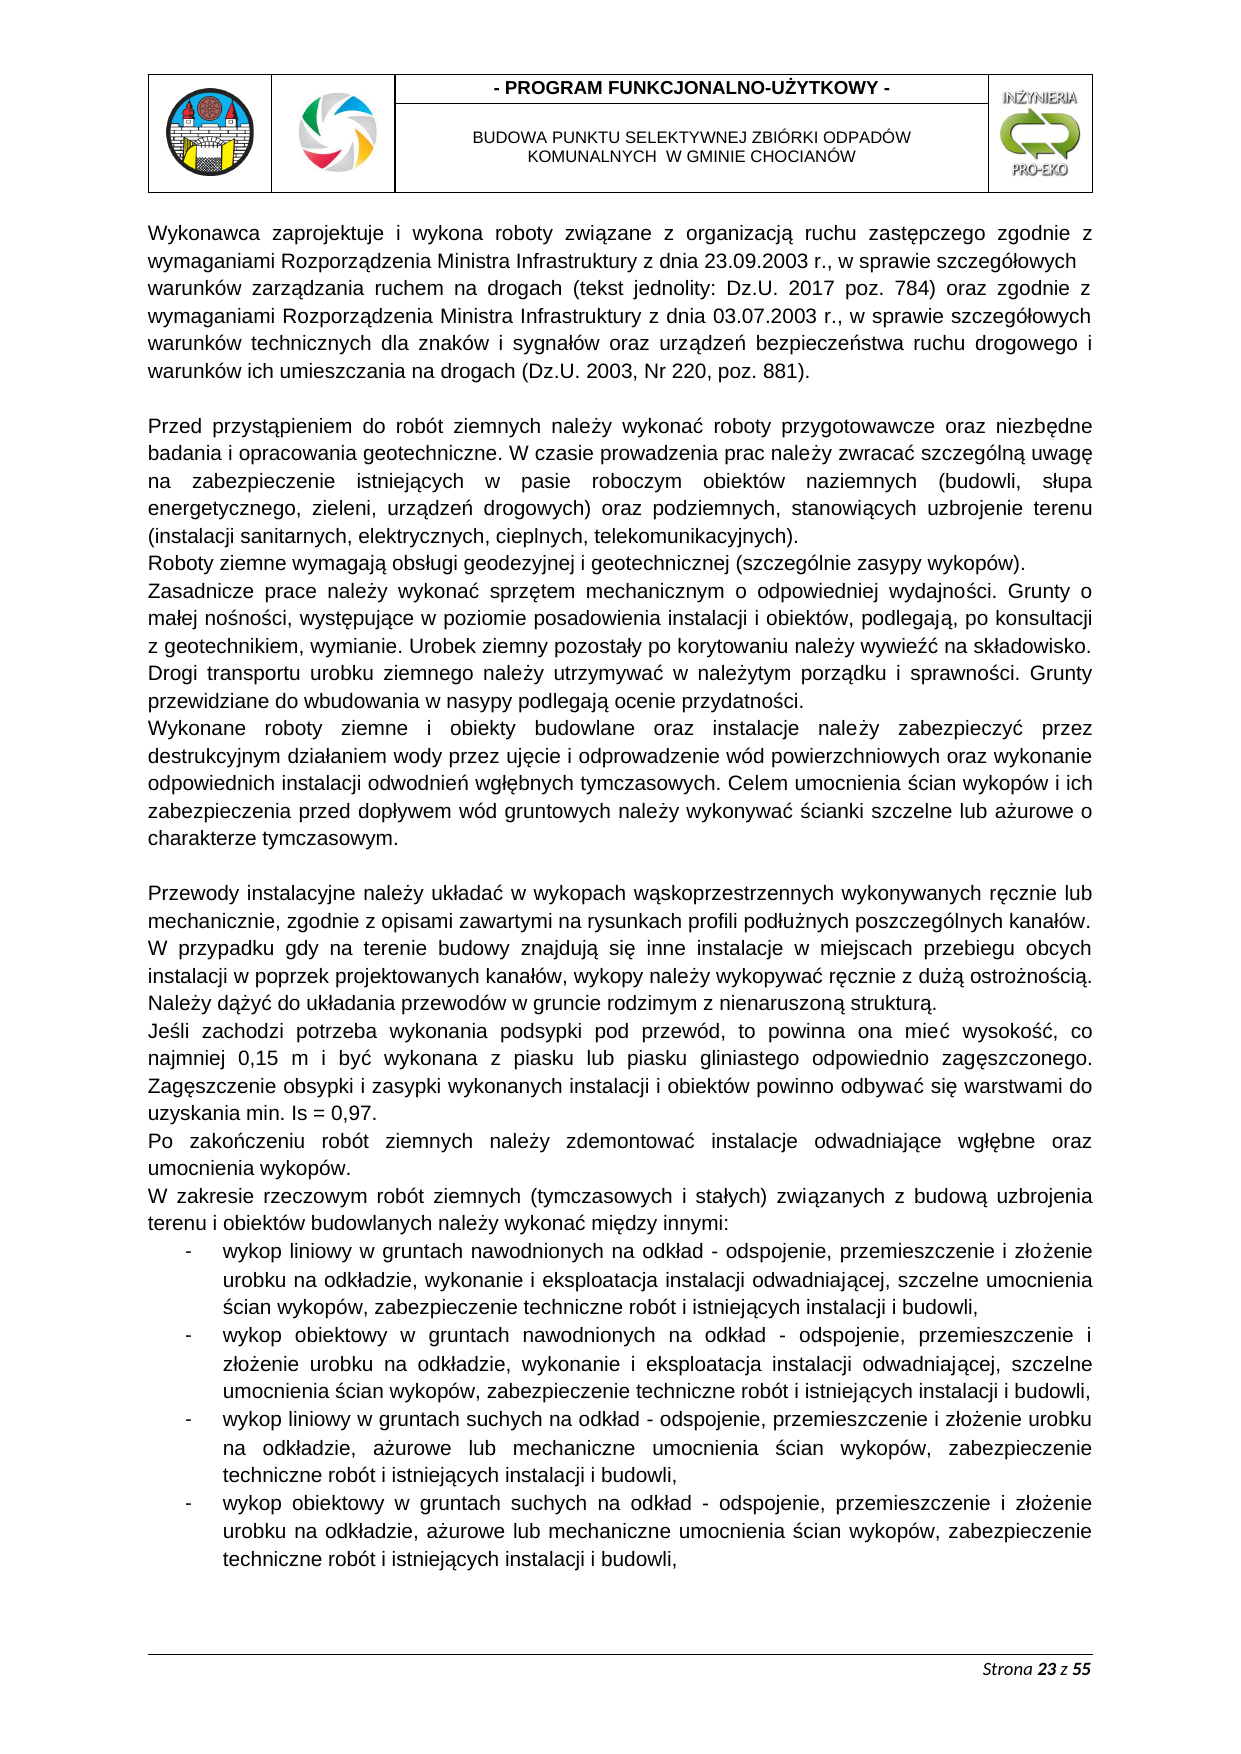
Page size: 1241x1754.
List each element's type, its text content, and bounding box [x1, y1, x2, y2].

text Wykonane roboty ziemne i obiekty budowlane oraz instalacje należy zabezpieczyć przez destrukcyjnym działaniem wody przez ujęcie i odprowadzenie wód powierzchniowych oraz wykonanie odpowiednich instalacji odwodnień wgłębnych tymczasowych. Celem umocnienia ścian wykopów i ich zabezpieczenia przed dopływem wód gruntowych należy wykonywać ścianki szczelne lub ażurowe o charakterze tymczasowym. [148, 716, 1093, 850]
picture [282, 76, 393, 188]
text W zakresie rzeczowym robót ziemnych (tymczasowych i stałych) związanych z budową uzbrojenia terenu i obiektów budowlanych należy wykonać między innymi: [148, 1183, 1093, 1235]
list wykop obiektowy w gruntach nawodnionych na odkład - odspojenie, przemieszczenie i złożenie urobku na odkładzie, wykonanie i eksploatacja instalacji odwadniającej, szczelne umocnienia ścian wykopów, zabezpieczenie techniczne robót i istniejących instalacji i budowli, [185, 1322, 1093, 1403]
text Przewody instalacyjne należy układać w wykopach wąskoprzestrzennych wykonywanych ręcznie lub mechanicznie, zgodnie z opisami zawartymi na rysunkach profili podłużnych poszczególnych kanałów. [148, 881, 1093, 932]
text Jeśli zachodzi potrzeba wykonania podsypki pod przewód, to powinna ona mieć wysokość, co najmniej 0,15 m i być wykonana z piasku lub piasku gliniastego odpowiednio zagęszczonego. Zagęszczenie obsypki i zasypki wykonanych instalacji i obiektów powinno odbywać się warstwami do uzyskania min. Is = 0,97. [148, 1018, 1093, 1125]
text Wykonawca zaprojektuje i wykona roboty związane z organizacją ruchu zastępczego zgodnie z wymaganiami Rozporządzenia Ministra Infrastruktury z dnia 23.09.2003 r., w sprawie szczegółowych [148, 221, 1093, 272]
list wykop liniowy w gruntach suchych na odkład - odspojenie, przemieszczenie i złożenie urobku na odkładzie, ażurowe lub mechaniczne umocnienia ścian wykopów, zabezpieczenie techniczne robót i istniejących instalacji i budowli, [185, 1406, 1093, 1487]
text Po zakończeniu robót ziemnych należy zdemontować instalacje odwadniające wgłębne oraz umocnienia wykopów. [148, 1128, 1093, 1180]
text Zasadnicze prace należy wykonać sprzętem mechanicznym o odpowiedniej wydajności. Grunty o małej nośności, występujące w poziomie posadowienia instalacji i obiektów, podlegają, po konsultacji z geotechnikiem, wymianie. Urobek ziemny pozostały po korytowaniu należy wywieźć na składowisko. Drogi transportu urobku ziemnego należy utrzymywać w należytym porządku i sprawności. Grunty przewidziane do wbudowania w nasypy podlegają ocenie przydatności. [148, 578, 1093, 712]
list wykop obiektowy w gruntach suchych na odkład - odspojenie, przemieszczenie i złożenie urobku na odkładzie, ażurowe lub mechaniczne umocnienia ścian wykopów, zabezpieczenie techniczne robót i istniejących instalacji i budowli, [185, 1490, 1093, 1571]
picture [999, 88, 1081, 177]
text Przed przystąpieniem do robót ziemnych należy wykonać roboty przygotowawcze oraz niezbędne badania i opracowania geotechniczne. W czasie prowadzenia prac należy zwracać szczególną uwagę na zabezpieczenie istniejących w pasie roboczym obiektów naziemnych (budowli, słupa energetycznego, zieleni, urządzeń drogowych) oraz podziemnych, stanowiących uzbrojenie terenu (instalacji sanitarnych, elektrycznych, cieplnych, telekomunikacyjnych). [148, 413, 1093, 547]
list wykop liniowy w gruntach nawodnionych na odkład - odspojenie, przemieszczenie i złożenie urobku na odkładzie, wykonanie i eksploatacja instalacji odwadniającej, szczelne umocnienia ścian wykopów, zabezpieczenie techniczne robót i istniejących instalacji i budowli, [185, 1238, 1093, 1319]
text W przypadku gdy na terenie budowy znajdują się inne instalacje w miejscach przebiegu obcych instalacji w poprzek projektowanych kanałów, wykopy należy wykopywać ręcznie z dużą ostrożnością. Należy dążyć do układania przewodów w gruncie rodzimym z nienaruszoną strukturą. [148, 936, 1093, 1015]
text warunków zarządzania ruchem na drogach (tekst jednolity: Dz.U. 2017 poz. 784) oraz zgodnie z wymaganiami Rozporządzenia Ministra Infrastruktury z dnia 03.07.2003 r., w sprawie szczegółowych warunków technicznych dla znaków i sygnałów oraz urządzeń bezpieczeństwa ruchu drogowego i warunków ich umieszczania na drogach (Dz.U. 2003, Nr 220, poz. 881). [148, 276, 1093, 382]
text Roboty ziemne wymagają obsługi geodezyjnej i geotechnicznej (szczególnie zasypy wykopów). [148, 551, 1093, 575]
picture [166, 88, 254, 176]
